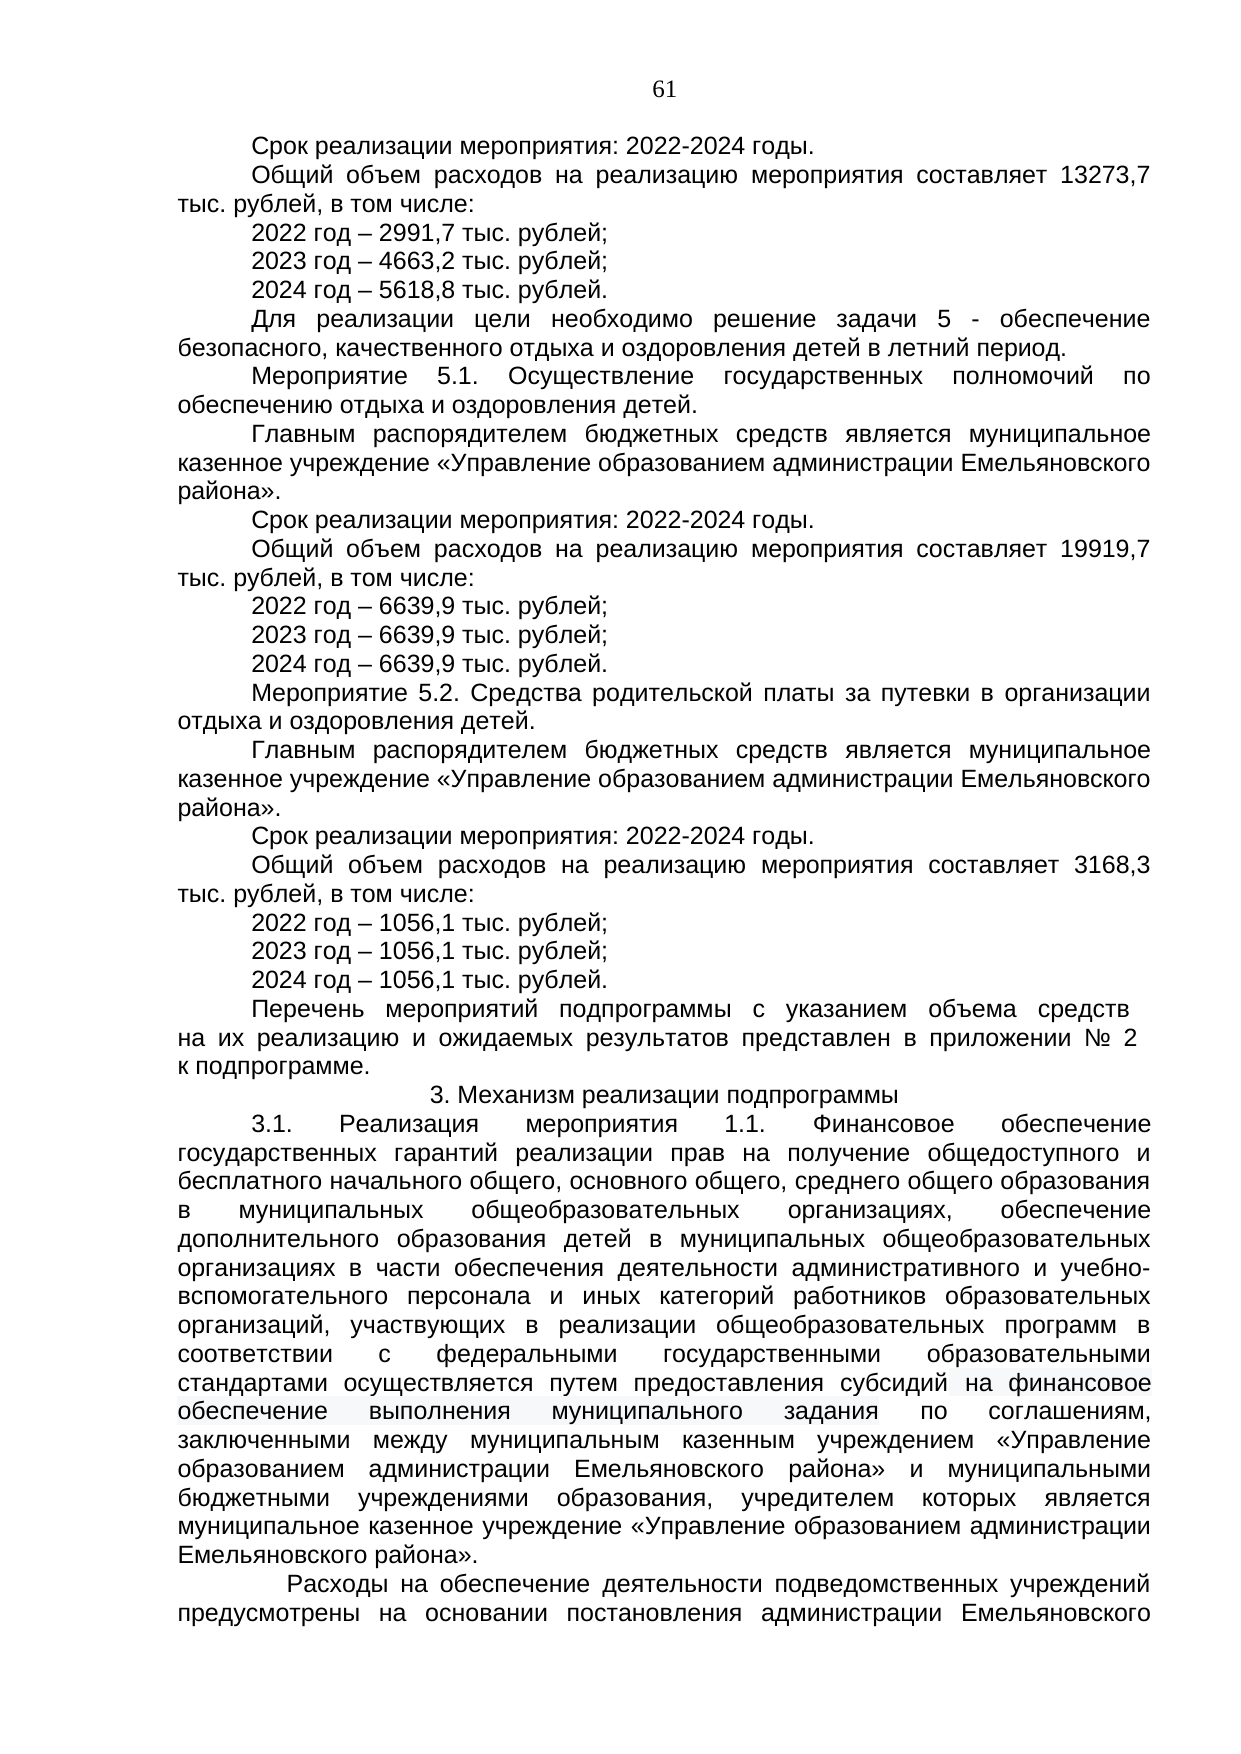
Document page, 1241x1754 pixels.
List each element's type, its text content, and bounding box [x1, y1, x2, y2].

text 2023 год – 4663,2 тыс. рублей; [177, 246, 1152, 275]
text Общий объем расходов на реализацию мероприятия составляет 13273,7 тыс. рублей, в том числе: [177, 160, 1152, 218]
text Главным распорядителем бюджетных средств является муниципальное казенное учреждение «Управление образованием администрации Емельяновского района». [177, 419, 1152, 505]
text 2022 год – 1056,1 тыс. рублей; [177, 908, 1152, 936]
text Главным распорядителем бюджетных средств является муниципальное казенное учреждение «Управление образованием администрации Емельяновского района». [177, 735, 1152, 821]
text 2024 год – 6639,9 тыс. рублей. [177, 649, 1152, 678]
text 2024 год – 1056,1 тыс. рублей. [177, 965, 1152, 994]
text Мероприятие 5.1. Осуществление государственных полномочий по обеспечению отдыха и оздоровления детей. [177, 361, 1152, 419]
text Общий объем расходов на реализацию мероприятия составляет 19919,7 тыс. рублей, в том числе: [177, 534, 1152, 591]
text 3.1. Реализация мероприятия 1.1. Финансовое обеспечение государственных гарантий реализации прав на получение общедоступного и бесплатного начального общего, основного общего, среднего общего образования в муниципальных общеобразовательных организациях, обеспечение дополнительного образования детей в муниципальных общеобразовательных организациях в части обеспечения деятельности административного и учебно-вспомогательного персонала и иных категорий работников образовательных организаций, участвующих в реализации общеобразовательных программ в соответствии с федеральными государственными образовательными стандартами осуществляется путем предоставления субсидий на финансовое обеспечение выполнения муниципального задания по соглашениям, заключенными между муниципальным казенным учреждением «Управление образованием администрации Емельяновского района» и муниципальными бюджетными учреждениями образования, учредителем которых является муниципальное казенное учреждение «Управление образованием администрации Емельяновского района». [177, 1109, 1152, 1569]
text Срок реализации мероприятия: 2022-2024 годы. [177, 505, 1152, 534]
text Для реализации цели необходимо решение задачи 5 - обеспечение безопасного, качественного отдыха и оздоровления детей в летний период. [177, 304, 1152, 361]
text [177, 1569, 1152, 1626]
text Общий объем расходов на реализацию мероприятия составляет 3168,3 тыс. рублей, в том числе: [177, 850, 1152, 908]
text 2022 год – 6639,9 тыс. рублей; [177, 591, 1152, 620]
text 3. Механизм реализации подпрограммы [177, 1080, 1152, 1109]
text 2023 год – 6639,9 тыс. рублей; [177, 620, 1152, 649]
text Срок реализации мероприятия: 2022-2024 годы. [177, 821, 1152, 850]
text 2022 год – 2991,7 тыс. рублей; [177, 218, 1152, 246]
text Срок реализации мероприятия: 2022-2024 годы. [177, 131, 1152, 160]
text 2024 год – 5618,8 тыс. рублей. [177, 275, 1152, 304]
text Мероприятие 5.2. Средства родительской платы за путевки в организации отдыха и оздоровления детей. [177, 678, 1152, 735]
text 2023 год – 1056,1 тыс. рублей; [177, 936, 1152, 965]
text Перечень мероприятий подпрограммы с указанием объема средств на их реализацию и ожидаемых результатов представлен в приложении № 2 к подпрограмме. [177, 994, 1152, 1080]
